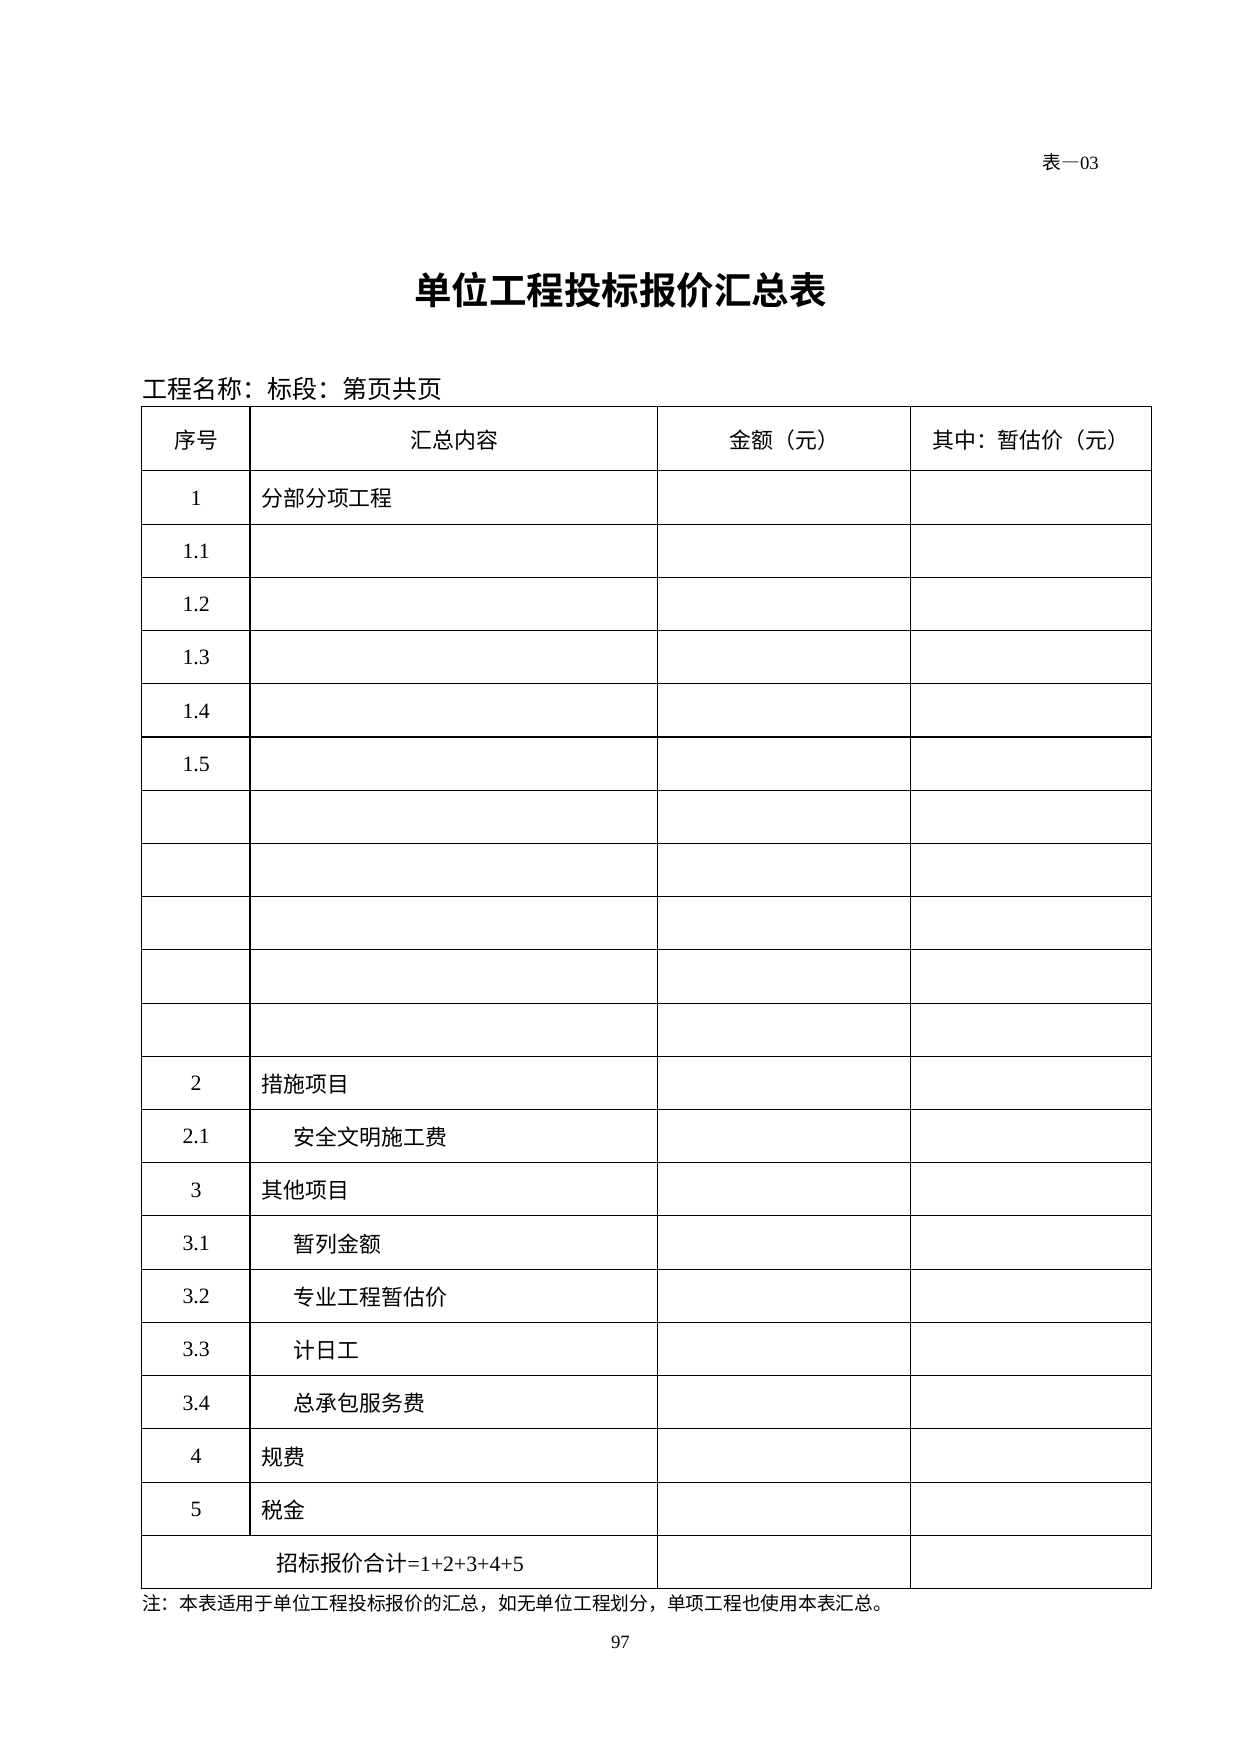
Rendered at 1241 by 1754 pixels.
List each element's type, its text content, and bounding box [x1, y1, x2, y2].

table_cell 暂列金额 [251, 1216, 657, 1269]
table_cell [911, 631, 1151, 683]
text 单位工程投标报价汇总表 [142, 261, 1098, 315]
table_cell [658, 578, 910, 630]
table_cell [142, 791, 249, 843]
table_cell [911, 1110, 1151, 1162]
table_cell [658, 738, 910, 789]
table_cell [251, 1004, 657, 1056]
table_cell [911, 1536, 1151, 1588]
table_header 其中：暂估价（元） [911, 407, 1151, 470]
text 工程名称：标段：第页共页 [142, 370, 1098, 406]
table_cell [251, 684, 657, 736]
table_cell 3.1 [142, 1216, 249, 1269]
table_cell [142, 950, 249, 1002]
table_cell 1.2 [142, 578, 249, 630]
table_cell 1 [142, 471, 249, 523]
table_cell 4 [142, 1429, 249, 1482]
table_cell 1.1 [142, 525, 249, 577]
table_cell [658, 897, 910, 949]
table_cell [658, 1216, 910, 1269]
table_cell 3.2 [142, 1270, 249, 1322]
table_header 序号 [142, 407, 249, 470]
table_cell 总承包服务费 [251, 1376, 657, 1428]
table_cell [658, 1429, 910, 1482]
table_cell [911, 1376, 1151, 1428]
table_cell [911, 1429, 1151, 1482]
table_cell [658, 1483, 910, 1535]
table_cell [251, 791, 657, 843]
table_cell [251, 578, 657, 630]
table_cell 其他项目 [251, 1163, 657, 1215]
table_cell [658, 950, 910, 1002]
table_cell [251, 738, 657, 789]
table_cell [911, 471, 1151, 523]
table_cell 招标报价合计=1+2+3+4+5 [142, 1536, 657, 1588]
table_cell [251, 844, 657, 896]
table_cell [251, 897, 657, 949]
table_cell [658, 1057, 910, 1109]
table_cell [911, 1270, 1151, 1322]
table_cell [658, 631, 910, 683]
table_cell [911, 738, 1151, 789]
table_cell [658, 1270, 910, 1322]
table_cell 5 [142, 1483, 249, 1535]
table_cell [658, 1376, 910, 1428]
table_cell [911, 1057, 1151, 1109]
table_cell 1.4 [142, 684, 249, 736]
table_cell [911, 1216, 1151, 1269]
table_cell [911, 578, 1151, 630]
table_cell [658, 1110, 910, 1162]
table_cell [911, 1483, 1151, 1535]
table_cell [658, 791, 910, 843]
table_cell 1.5 [142, 738, 249, 789]
table_cell 安全文明施工费 [251, 1110, 657, 1162]
text 注：本表适用于单位工程投标报价的汇总，如无单位工程划分，单项工程也使用本表汇总。 [142, 1589, 1098, 1616]
table_cell [658, 1536, 910, 1588]
table_cell [658, 1163, 910, 1215]
table_cell [911, 791, 1151, 843]
table_cell 2.1 [142, 1110, 249, 1162]
table_cell 3 [142, 1163, 249, 1215]
table_cell [658, 1323, 910, 1375]
table_header 金额（元） [658, 407, 910, 470]
table_cell [911, 1004, 1151, 1056]
table_cell 税金 [251, 1483, 657, 1535]
table_cell 2 [142, 1057, 249, 1109]
table_cell [658, 1004, 910, 1056]
table_cell 3.3 [142, 1323, 249, 1375]
table_cell [251, 525, 657, 577]
table_cell [911, 950, 1151, 1002]
table_cell [251, 631, 657, 683]
table_cell [658, 471, 910, 523]
table_cell [911, 844, 1151, 896]
table_cell 专业工程暂估价 [251, 1270, 657, 1322]
text 表—03 [142, 148, 1098, 175]
table_cell [658, 844, 910, 896]
table_cell [142, 1004, 249, 1056]
table_cell 分部分项工程 [251, 471, 657, 523]
table_cell [658, 684, 910, 736]
table_cell [911, 1163, 1151, 1215]
table_cell [142, 844, 249, 896]
table_cell [658, 525, 910, 577]
table_cell 3.4 [142, 1376, 249, 1428]
table_cell 规费 [251, 1429, 657, 1482]
table_cell [911, 897, 1151, 949]
table_cell [911, 525, 1151, 577]
table_cell [911, 684, 1151, 736]
table_cell [142, 897, 249, 949]
table_header 汇总内容 [251, 407, 657, 470]
table_cell [251, 950, 657, 1002]
table_cell 1.3 [142, 631, 249, 683]
table_cell 计日工 [251, 1323, 657, 1375]
table_cell 措施项目 [251, 1057, 657, 1109]
table_cell [911, 1323, 1151, 1375]
